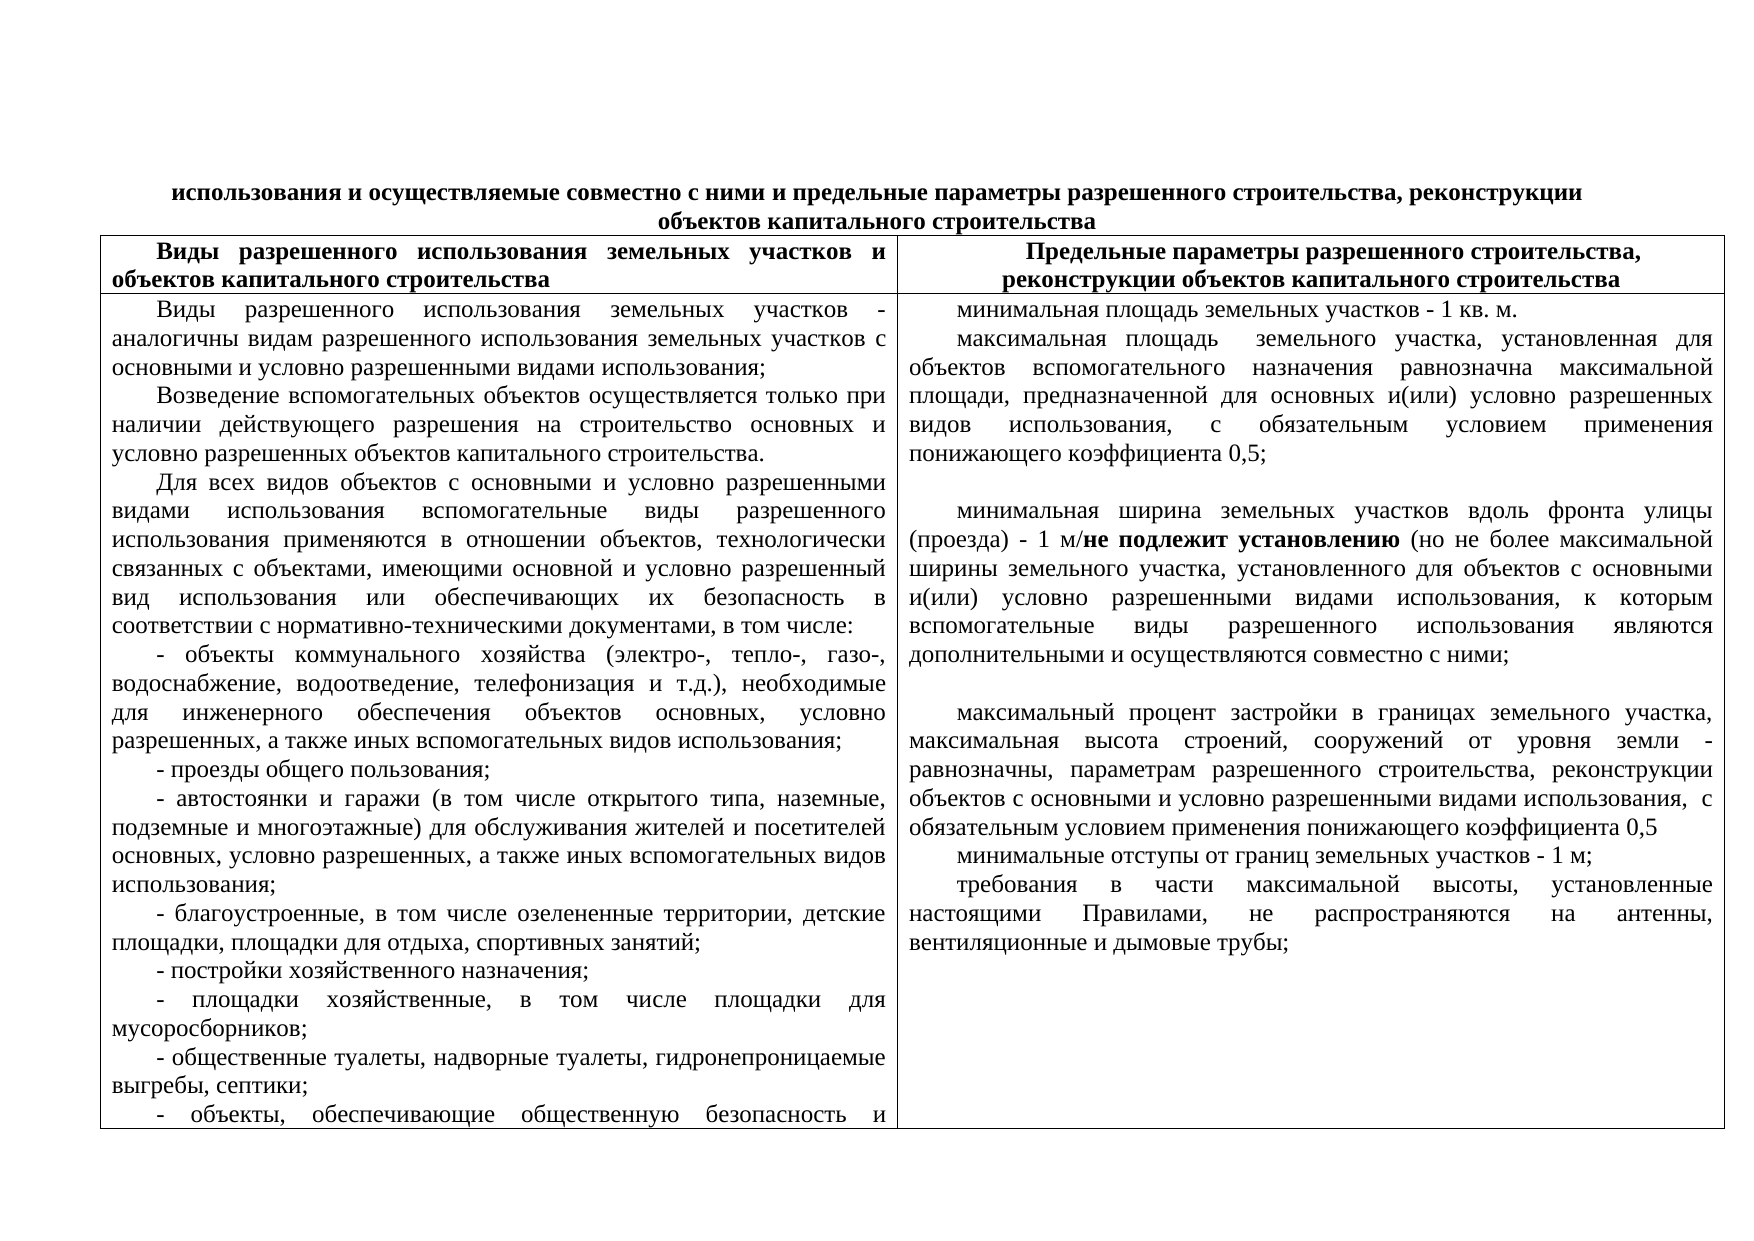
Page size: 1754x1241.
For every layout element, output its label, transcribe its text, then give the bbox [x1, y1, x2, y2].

table_header Предельные параметры разрешенного строительства, реконструкции объектов капитального строительства [898, 236, 1724, 293]
table_header Виды разрешенного использования земельных участков и объектов капитального строительства [101, 236, 897, 293]
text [118, 177, 1636, 235]
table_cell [101, 294, 897, 1128]
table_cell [898, 294, 1724, 1128]
